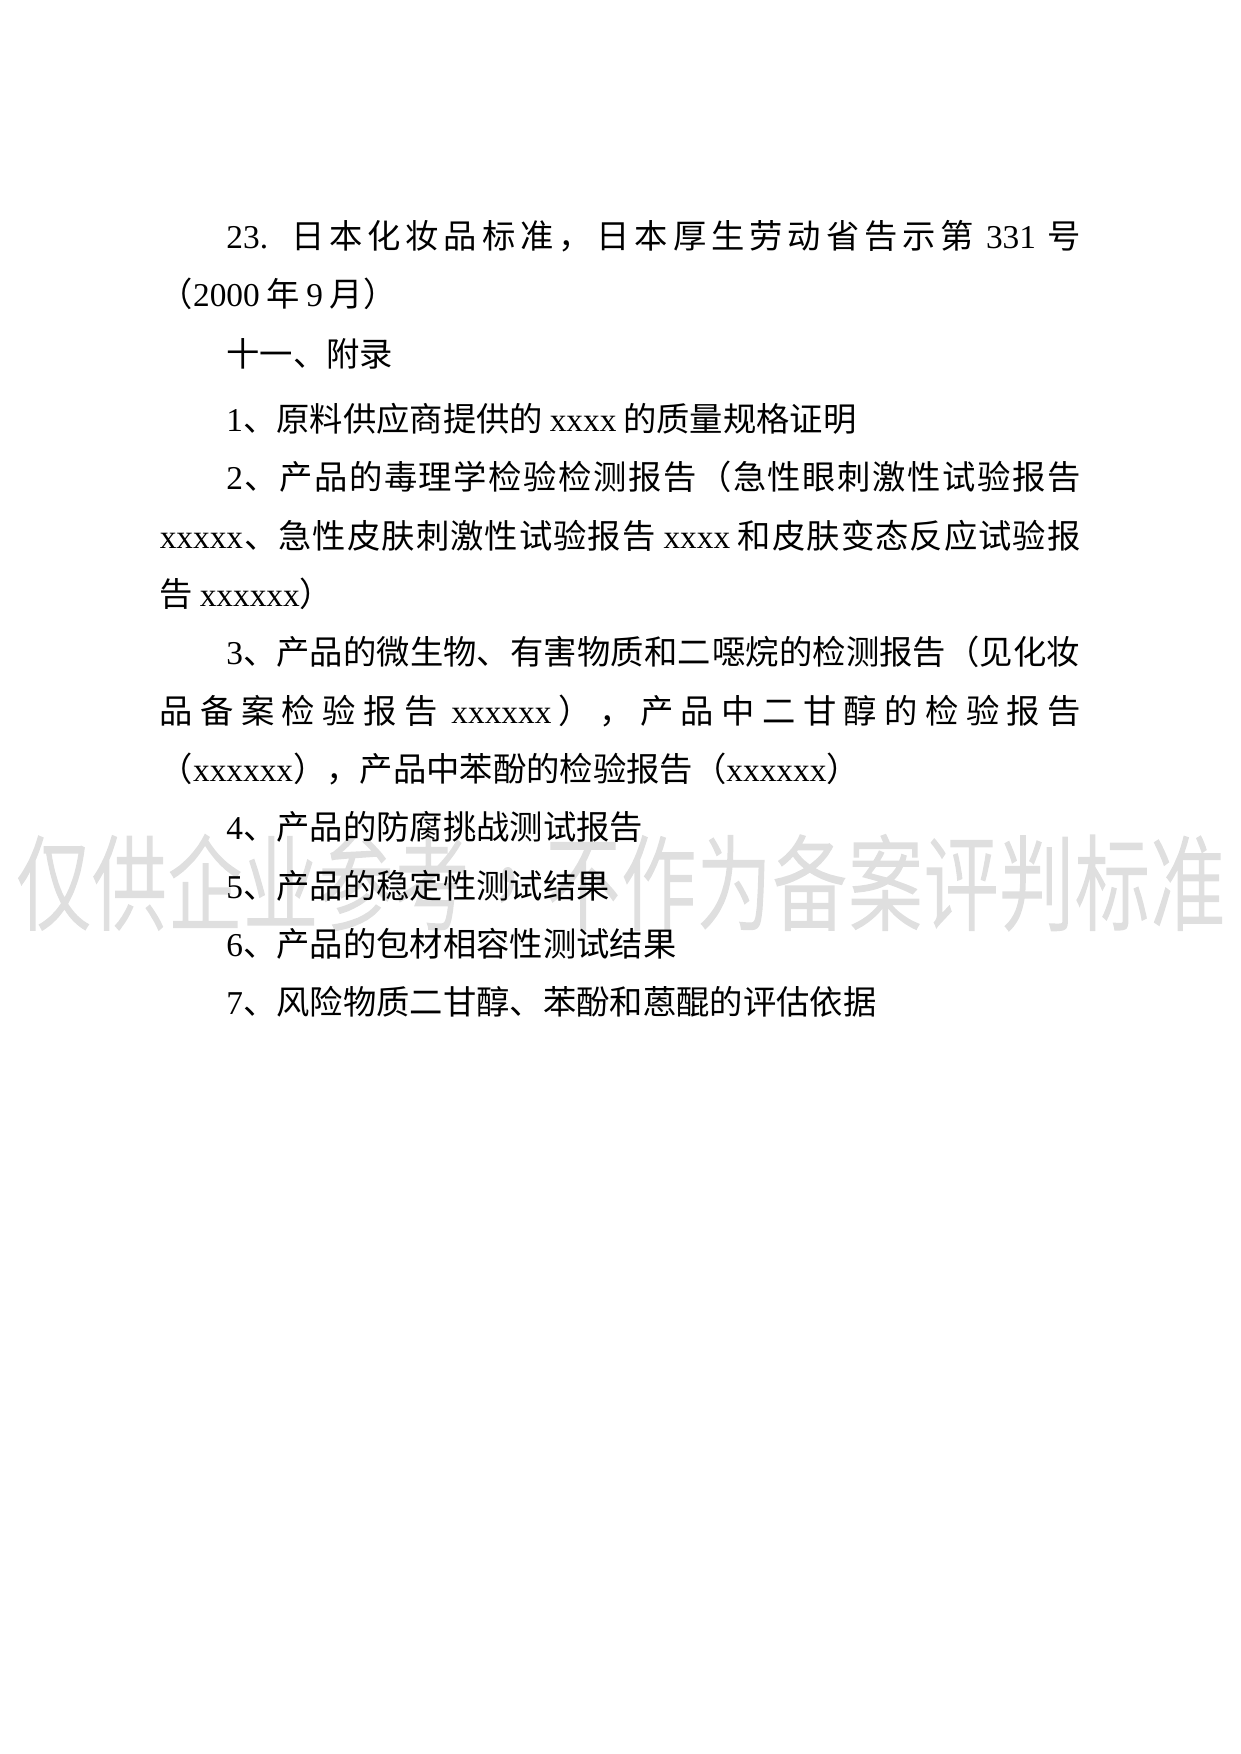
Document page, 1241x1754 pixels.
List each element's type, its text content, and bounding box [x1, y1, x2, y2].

text 4、产品的防腐挑战测试报告 [159, 793, 1081, 851]
text 6、产品的包材相容性测试结果 [159, 910, 1081, 968]
text 1、原料供应商提供的xxxx的质量规格证明 [159, 385, 1081, 443]
text 3、产品的微生物、有害物质和二噁烷的检测报告（见化妆品备案检验报告xxxxxx），产品中二甘醇的检验报告（xxxxxx），产品中苯酚的检验报告（xxxxxx） [159, 618, 1081, 793]
title 十一、附录 [159, 318, 1081, 385]
text 2、产品的毒理学检验检测报告（急性眼刺激性试验报告xxxxx、急性皮肤刺激性试验报告xxxx和皮肤变态反应试验报告xxxxxx） [159, 443, 1081, 618]
text 5、产品的稳定性测试结果 [159, 851, 1081, 910]
text 7、风险物质二甘醇、苯酚和蒽醌的评估依据 [159, 968, 1081, 1026]
list 日本化妆品标准，日本厚生劳动省告示第331号（2000年9月） [159, 202, 1081, 318]
